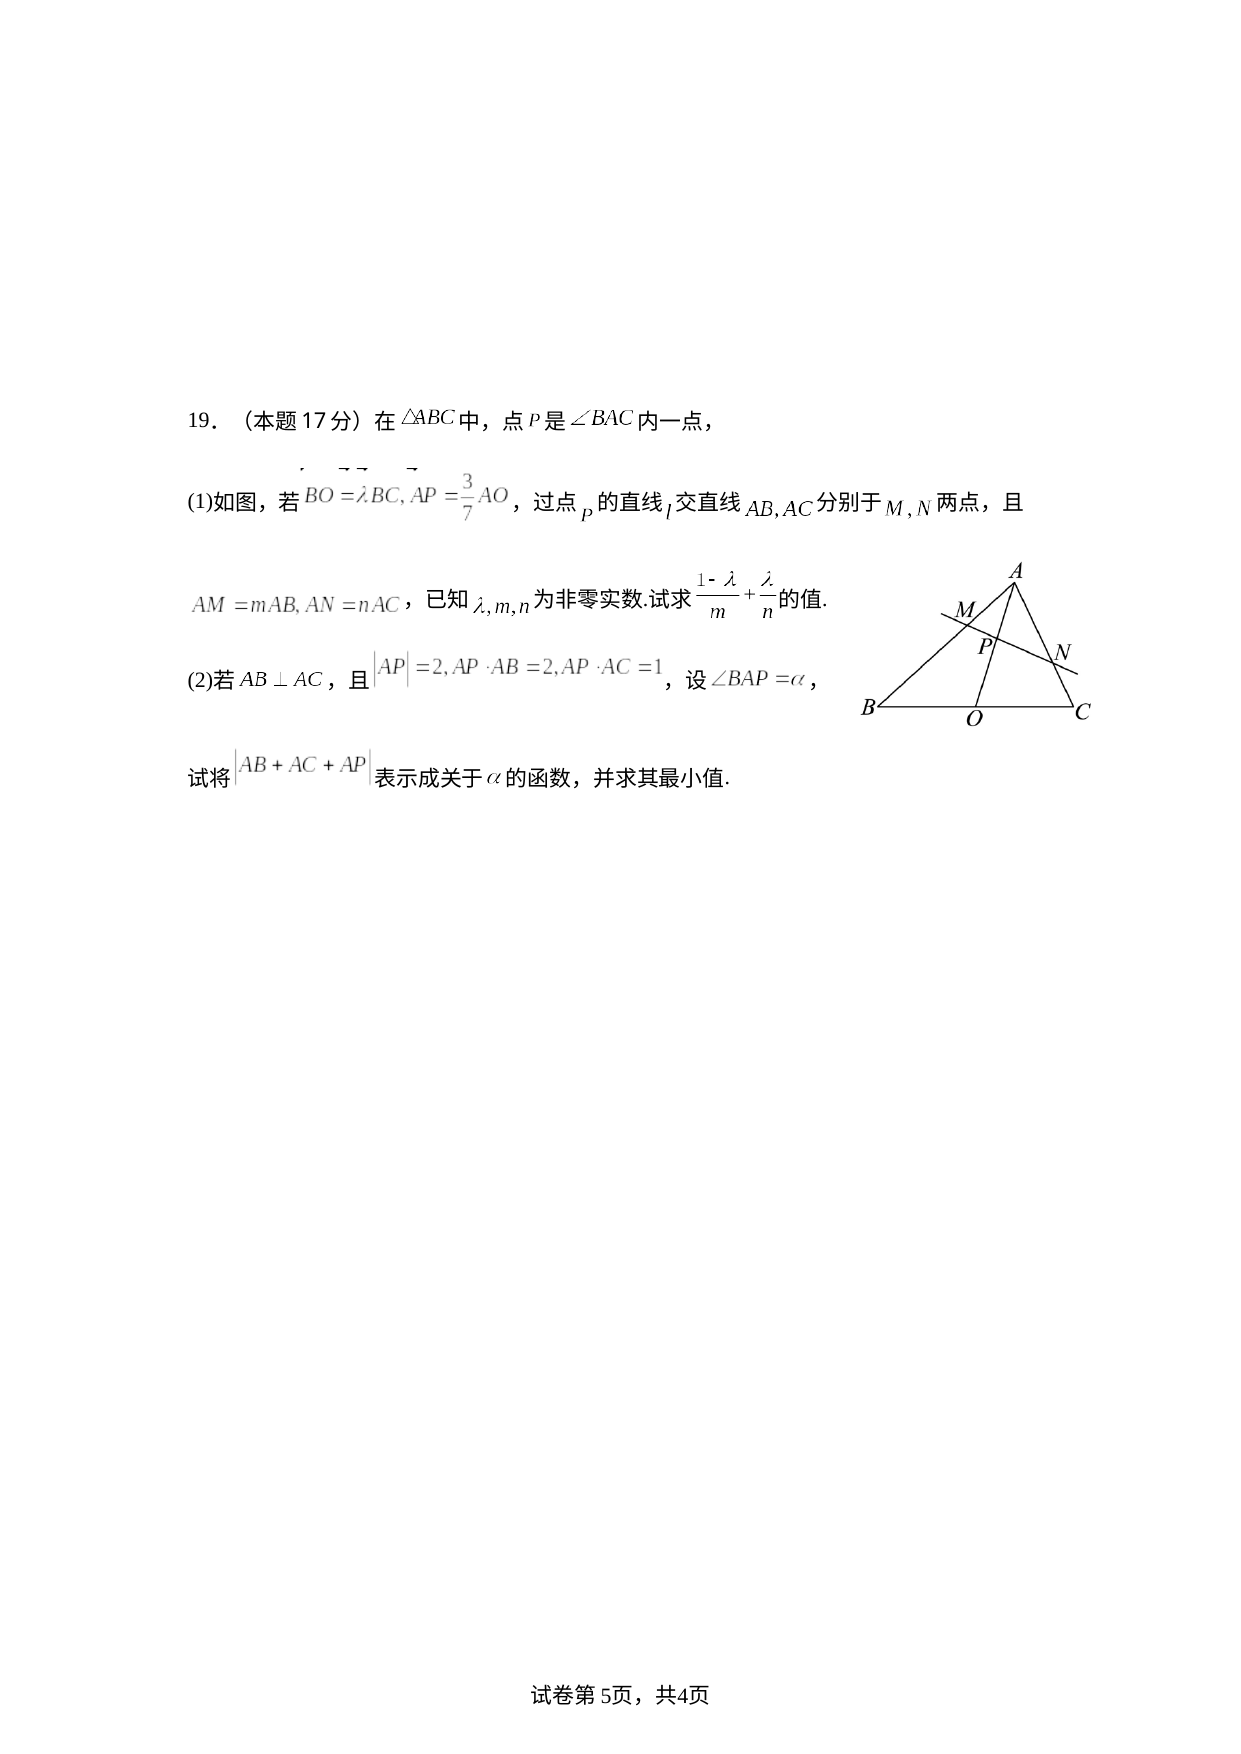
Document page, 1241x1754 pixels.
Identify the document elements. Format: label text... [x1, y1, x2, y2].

text 19．（本题17分）在中，点是内一点， [187, 387, 1053, 452]
picture [858, 559, 1091, 727]
text (2)若，且，设，试将表示成关于的函数，并求其最小值. [187, 647, 1053, 809]
text (1)如图，若，过点的直线交直线分别于两点，且，已知为非零实数.试求的值. [187, 468, 1053, 631]
